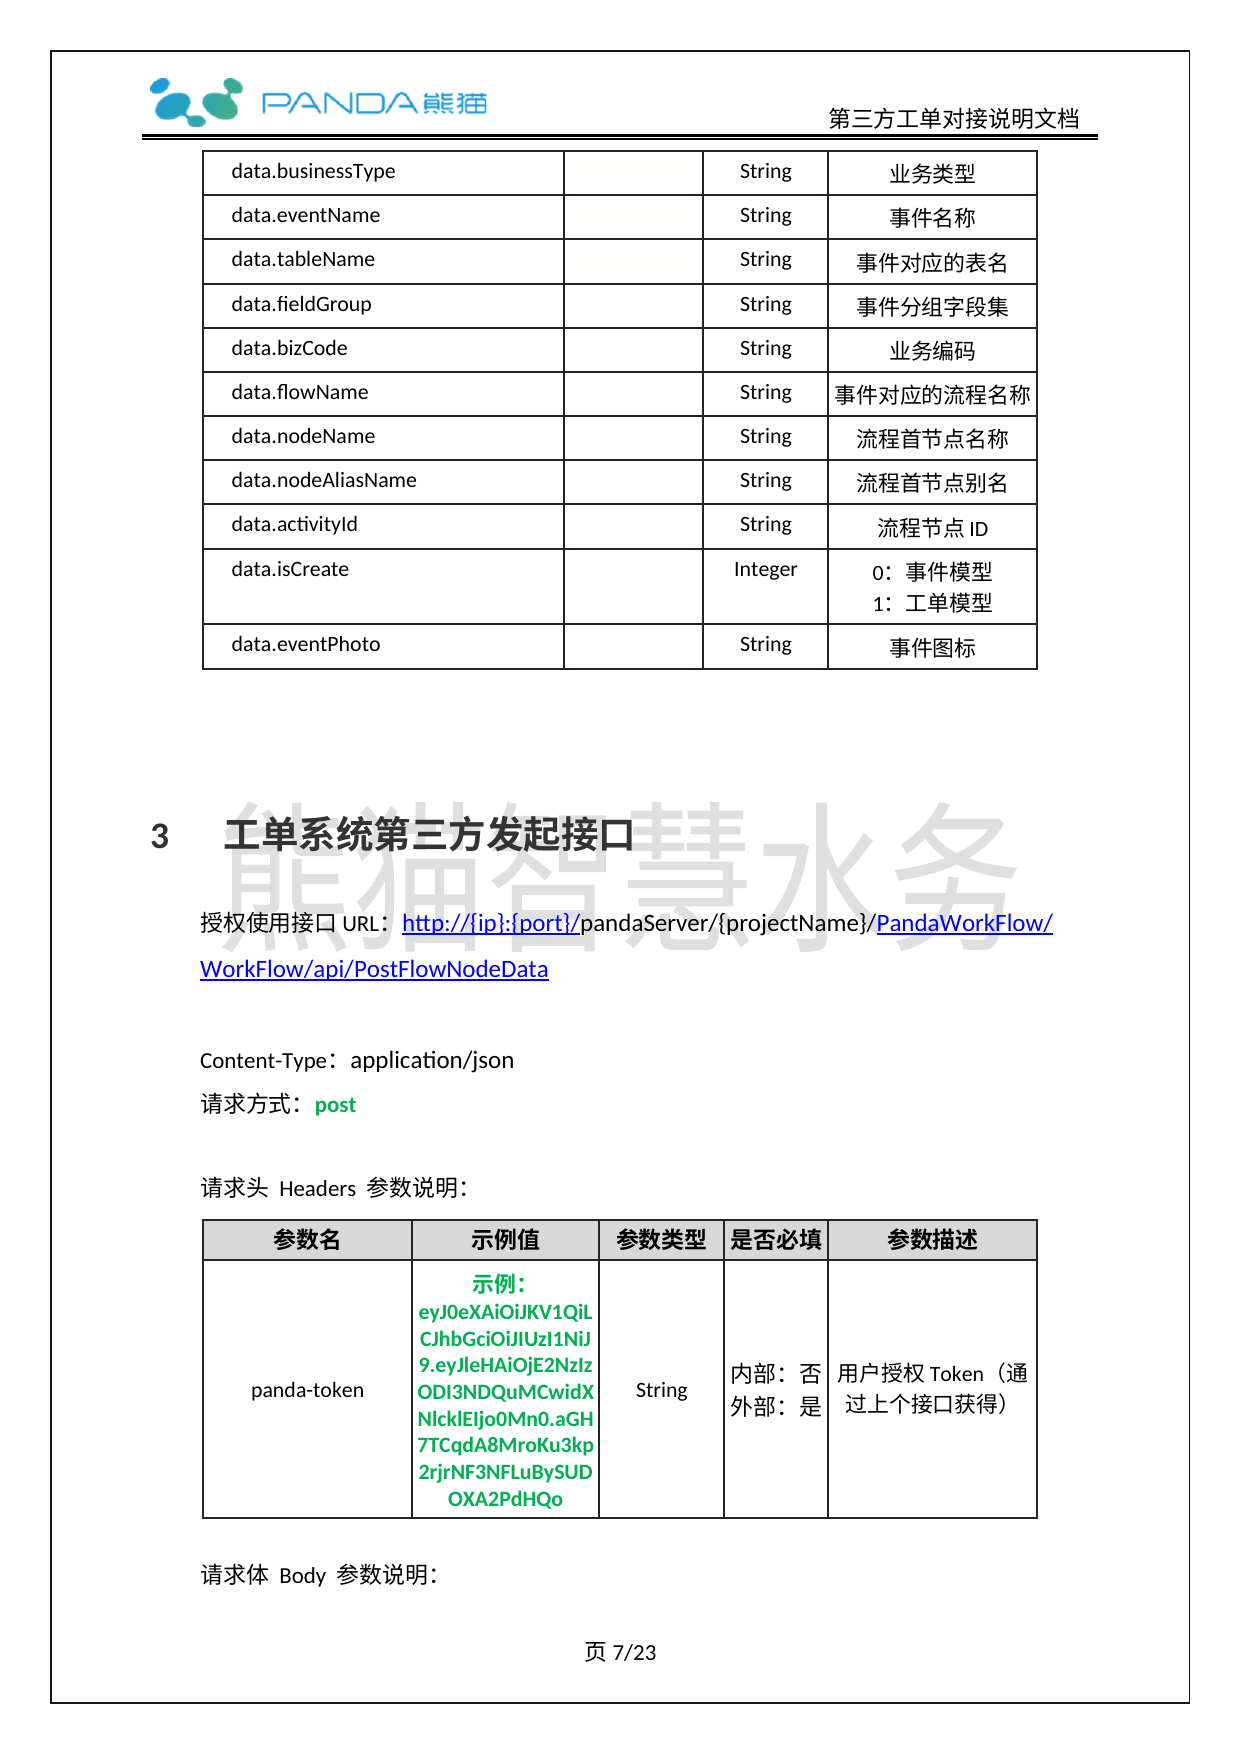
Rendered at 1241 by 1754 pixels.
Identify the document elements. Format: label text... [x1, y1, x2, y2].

text Content-Type：application/json [200, 1044, 1090, 1075]
table_cell data.tableName [204, 240, 563, 282]
table_cell data.eventPhoto [204, 625, 563, 667]
table_cell 事件名称 [829, 196, 1036, 238]
table_cell 业务编码 [829, 329, 1036, 371]
table_cell String [704, 373, 827, 415]
table_cell [565, 550, 702, 623]
table_cell 内部：否 外部：是 [725, 1261, 827, 1517]
table_cell [565, 285, 702, 327]
table_cell [565, 196, 702, 238]
table_cell String [704, 240, 827, 282]
table_cell [565, 461, 702, 503]
table_cell 业务类型 [829, 152, 1036, 194]
table_cell String [704, 625, 827, 667]
table_cell data.nodeName [204, 417, 563, 459]
table_cell data.activityId [204, 505, 563, 547]
table_cell 事件分组字段集 [829, 285, 1036, 327]
table_header 参数描述 [829, 1221, 1036, 1259]
table_cell 流程首节点别名 [829, 461, 1036, 503]
table_header 参数类型 [600, 1221, 723, 1259]
table_cell data.bizCode [204, 329, 563, 371]
table_header 参数名 [204, 1221, 411, 1259]
table_header 示例值 [413, 1221, 598, 1259]
table_cell data.fieldGroup [204, 285, 563, 327]
table_cell String [704, 285, 827, 327]
table_cell String [704, 417, 827, 459]
table_cell [565, 329, 702, 371]
table_cell String [704, 461, 827, 503]
table_cell String [704, 152, 827, 194]
table_cell data.isCreate [204, 550, 563, 623]
text 请求方式：post [200, 1090, 1090, 1118]
table_cell [565, 240, 702, 282]
table_cell data.businessType [204, 152, 563, 194]
text 请求体 Body 参数说明： [200, 1561, 1090, 1589]
table_cell String [704, 196, 827, 238]
table_cell String [704, 329, 827, 371]
table_cell [565, 152, 702, 194]
table_cell [565, 505, 702, 547]
table_cell String [600, 1261, 723, 1517]
table_cell Integer [704, 550, 827, 623]
table_cell 流程节点ID [829, 505, 1036, 547]
table_cell 流程首节点名称 [829, 417, 1036, 459]
table_cell data.eventName [204, 196, 563, 238]
table_cell 0：事件模型 1：工单模型 [829, 550, 1036, 623]
table_cell [565, 417, 702, 459]
table_cell 事件对应的表名 [829, 240, 1036, 282]
picture [150, 78, 487, 127]
table_cell data.flowName [204, 373, 563, 415]
subtitle 工单系统第三方发起接口 [150, 804, 1090, 859]
table_cell data.nodeAliasName [204, 461, 563, 503]
table_cell [565, 625, 702, 667]
table_cell 示例：eyJ0eXAiOiJKV1QiLCJhbGciOiJIUzI1NiJ9.eyJleHAiOjE2NzIzODI3NDQuMCwidXNlcklEIjo0Mn0.aGH7TCqdA8MroKu3kp2rjrNF3NFLuBySUDOXA2PdHQo [413, 1261, 598, 1517]
text 授权使用接口URL：http://{ip}:{port}/pandaServer/{projectName}/PandaWorkFlow/WorkFlow/api/PostFlowNodeData [200, 904, 1090, 983]
table_header 是否必填 [725, 1221, 827, 1259]
text 请求头 Headers 参数说明： [200, 1174, 1090, 1202]
table_cell String [704, 505, 827, 547]
table_cell panda-token [204, 1261, 411, 1517]
table_cell 用户授权Token（通过上个接口获得） [829, 1261, 1036, 1517]
table_cell 事件图标 [829, 625, 1036, 667]
table_cell 事件对应的流程名称 [829, 373, 1036, 415]
table_cell [565, 373, 702, 415]
